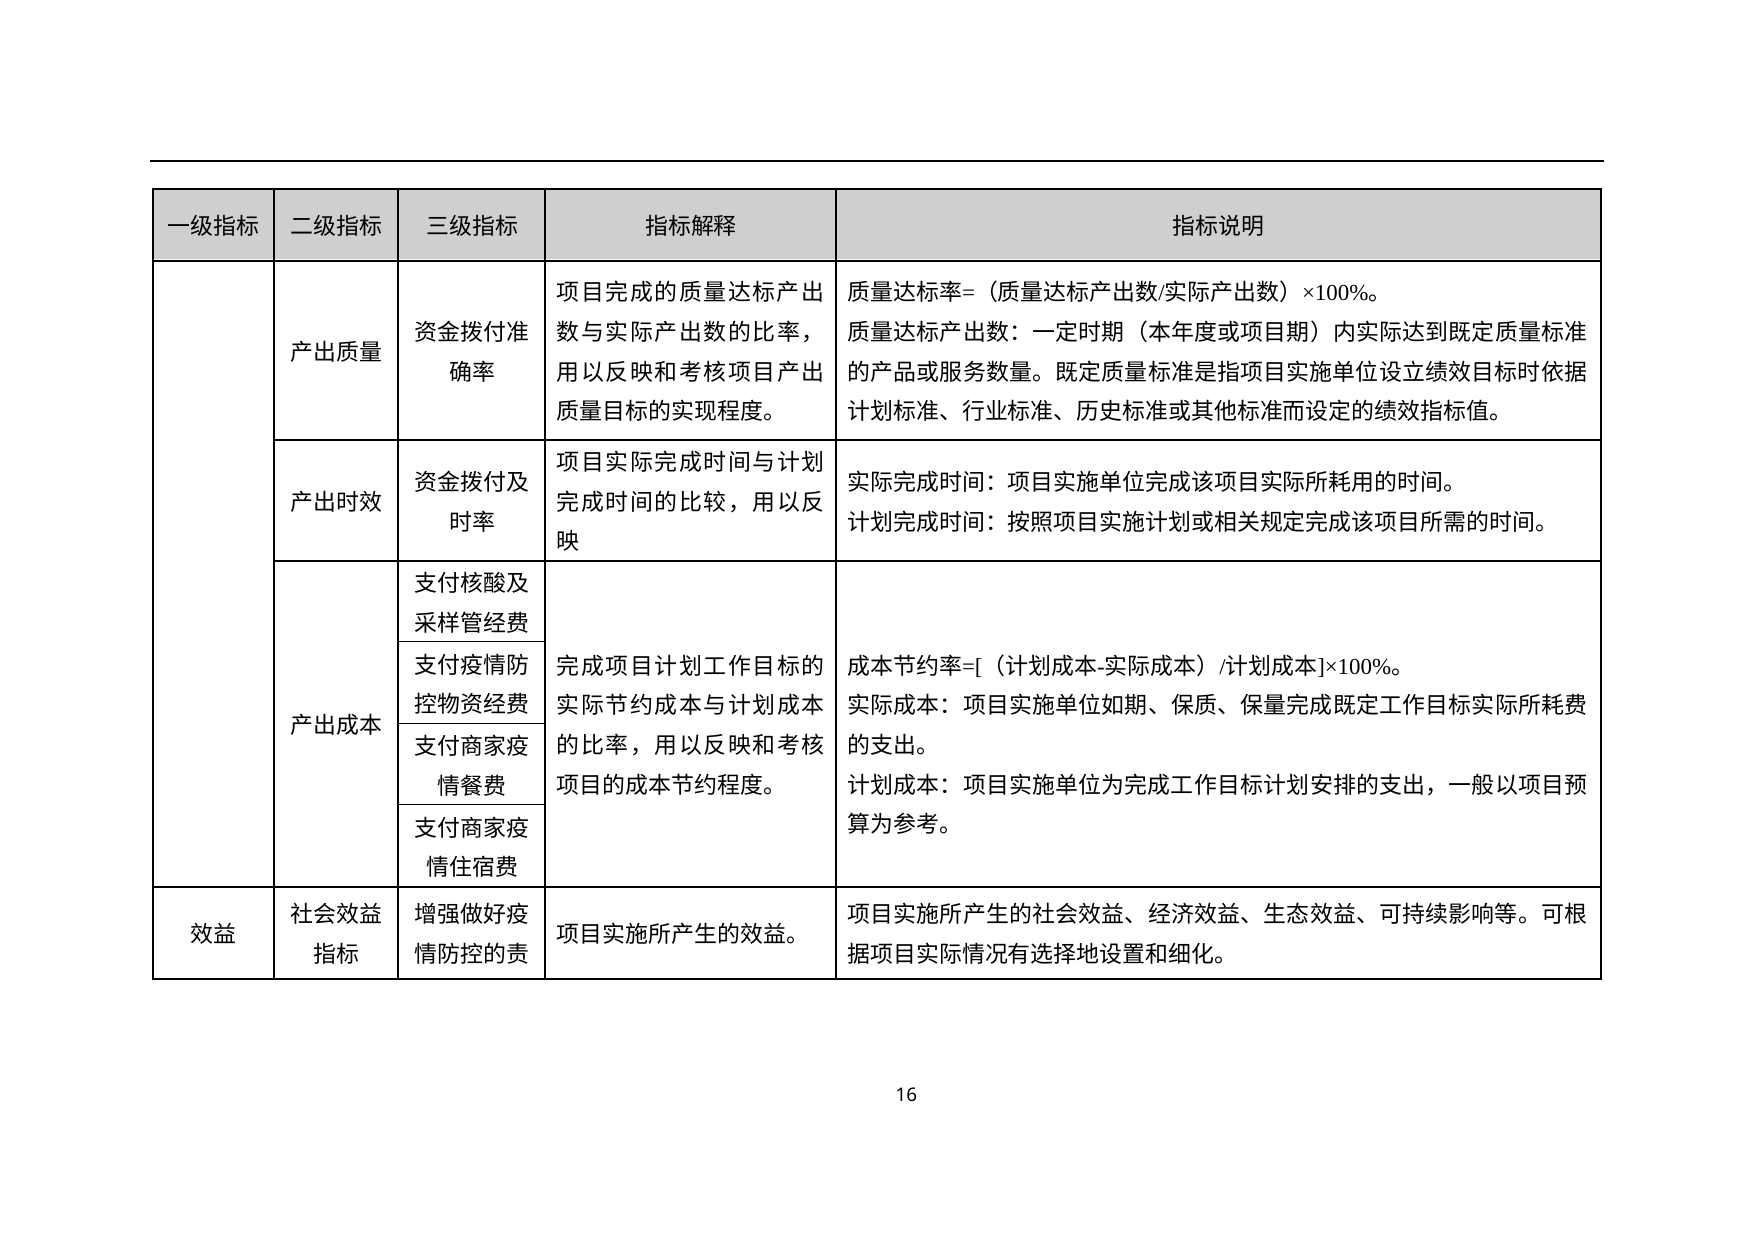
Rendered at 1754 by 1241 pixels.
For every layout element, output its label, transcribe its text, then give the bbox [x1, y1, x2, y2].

table_cell 产出质量 [275, 262, 397, 438]
table_header 一级指标 [154, 190, 273, 259]
table_cell 项目实际完成时间与计划完成时间的比较，用以反映 [546, 441, 835, 560]
table_cell 质量达标率=（质量达标产出数/实际产出数）×100%。 质量达标产出数：一定时期（本年度或项目期）内实际达到既定质量标准的产品或服务数量。既定质量标准是指项目实施单位设立绩效目标时依据计划标准、行业标准、历史标准或其他标准而设定的绩效指标值。 [837, 262, 1600, 438]
table_cell 支付核酸及采样管经费 [399, 562, 544, 641]
table_cell 项目实施所产生的效益。 [546, 888, 835, 978]
table_cell 项目完成的质量达标产出数与实际产出数的比率，用以反映和考核项目产出质量目标的实现程度。 [546, 262, 835, 438]
table_header 指标说明 [837, 190, 1600, 259]
table_cell 产出成本 [275, 562, 397, 886]
table_cell 完成项目计划工作目标的实际节约成本与计划成本的比率，用以反映和考核项目的成本节约程度。 [546, 562, 835, 886]
table_cell 支付商家疫情住宿费 [399, 805, 544, 886]
table_cell 资金拨付及时率 [399, 441, 544, 560]
table_cell 实际完成时间：项目实施单位完成该项目实际所耗用的时间。 计划完成时间：按照项目实施计划或相关规定完成该项目所需的时间。 [837, 441, 1600, 560]
table_cell 效益 [154, 888, 273, 978]
table_cell 社会效益指标 [275, 888, 397, 978]
table_cell 支付商家疫情餐费 [399, 724, 544, 804]
table_cell 资金拨付准确率 [399, 262, 544, 438]
table_cell 成本节约率=[（计划成本-实际成本）/计划成本]×100%。 实际成本：项目实施单位如期、保质、保量完成既定工作目标实际所耗费的支出。 计划成本：项目实施单位为完成工作目标计划安排的支出，一般以项目预算为参考。 [837, 562, 1600, 886]
table_header 三级指标 [399, 190, 544, 259]
table_cell 项目实施所产生的社会效益、经济效益、生态效益、可持续影响等。可根据项目实际情况有选择地设置和细化。 [837, 888, 1600, 978]
table_header 指标解释 [546, 190, 835, 259]
table_cell 支付疫情防控物资经费 [399, 642, 544, 723]
table_header 二级指标 [275, 190, 397, 259]
table_cell 增强做好疫情防控的责任感和紧迫感，统筹做好疫情防控工作 [399, 888, 544, 978]
table_cell 产出时效 [275, 441, 397, 560]
